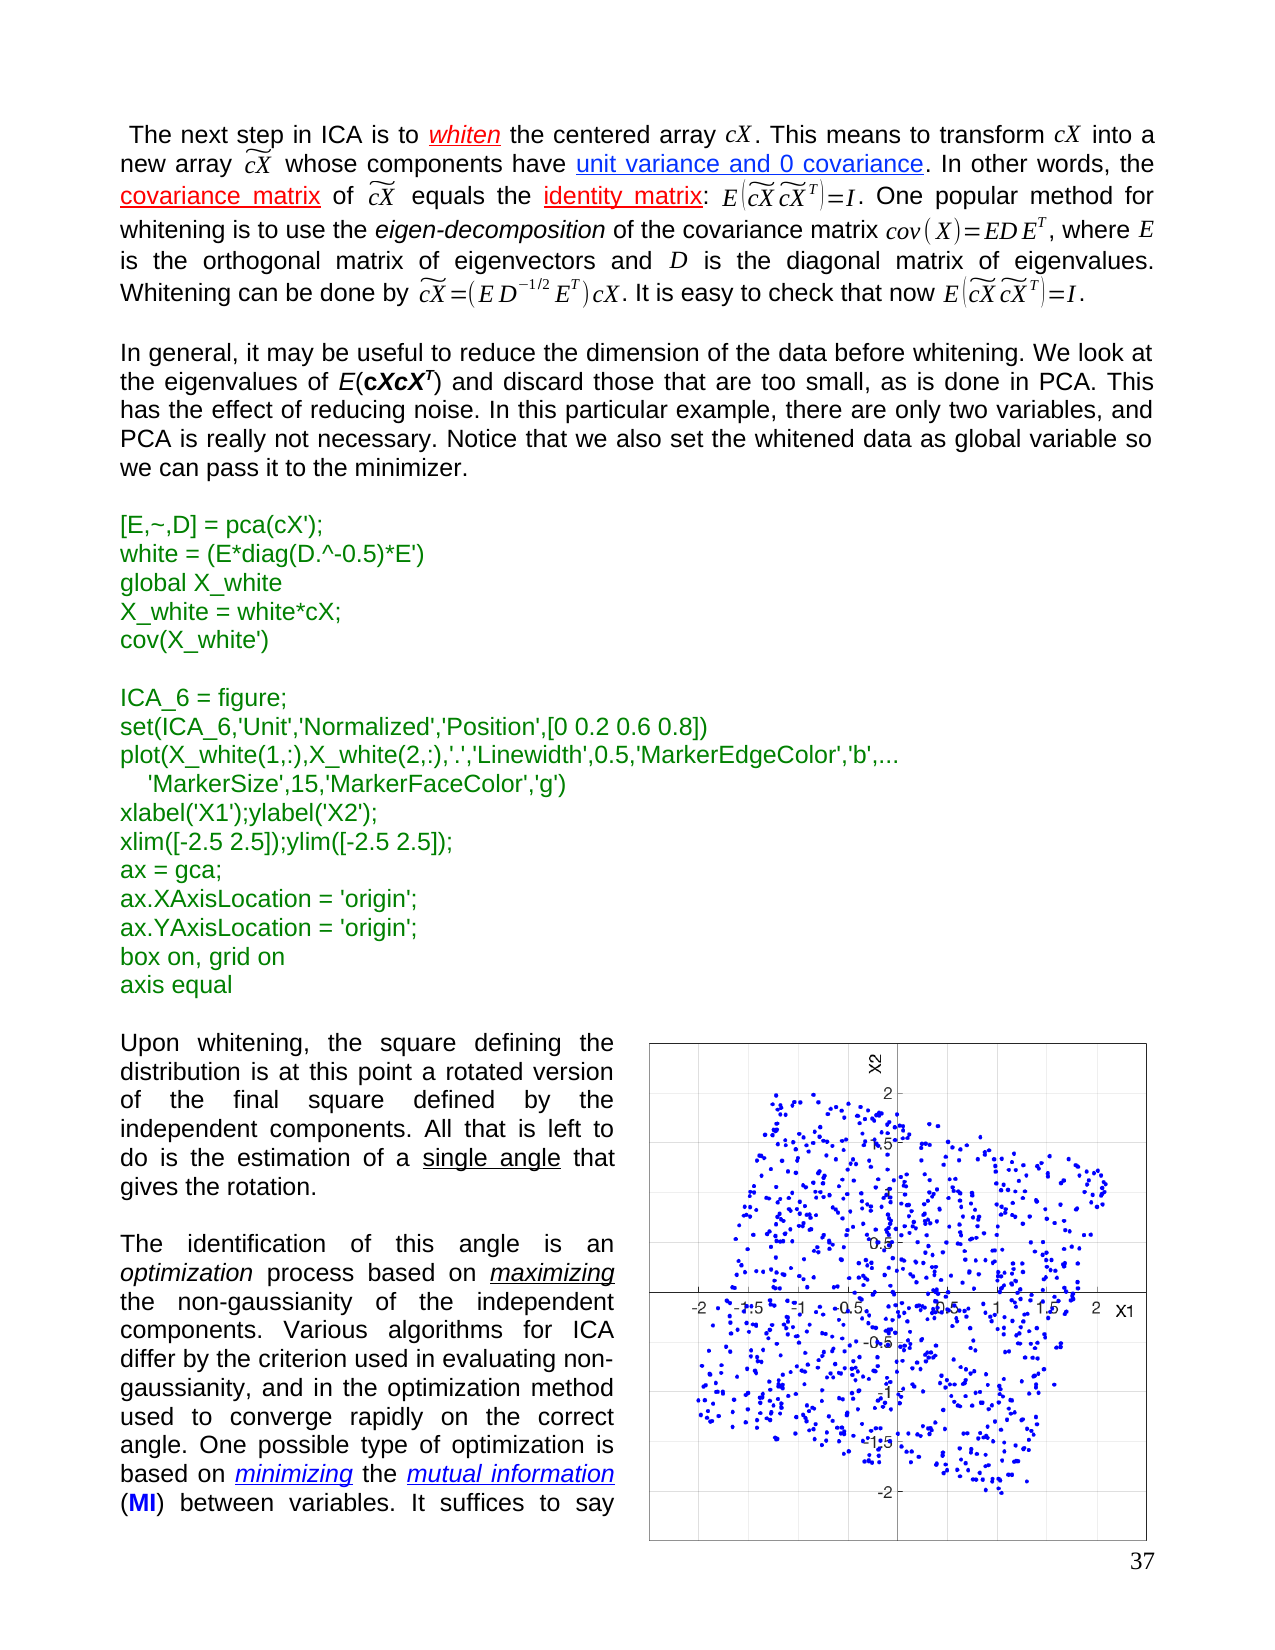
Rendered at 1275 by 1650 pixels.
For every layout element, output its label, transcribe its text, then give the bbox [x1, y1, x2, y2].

text xlim([-2.5 2.5]);ylim([-2.5 2.5]); [120, 827, 1155, 856]
text [E,~,D] = pca(cX'); [120, 511, 1155, 539]
text ax.XAxisLocation = 'origin'; [120, 884, 1155, 913]
text box on, grid on [120, 942, 1155, 971]
text Upon whitening, the square defining the distribution is at this point a rotated version of the final square defined by the independent components. All that is left to do is the estimation of a single angle that gives the rotation. [120, 1028, 1155, 1201]
text white = (E*diag(D.^-0.5)*E') [120, 539, 1155, 568]
text 'MarkerSize',15,'MarkerFaceColor','g') [120, 769, 1155, 798]
text In general, it may be useful to reduce the dimension of the data before whitening. We look at the eigenvalues of E(cXcXT) and discard those that are too small, as is done in PCA. This has the effect of reducing noise. In this particular example, there are only two variables, and PCA is really not necessary. Notice that we also set the whitened data as global variable so we can pass it to the minimizer. [120, 338, 1155, 482]
text ax.YAxisLocation = 'origin'; [120, 913, 1155, 942]
text axis equal [120, 971, 1155, 999]
text ax = gca; [120, 856, 1155, 884]
text global X_white [120, 568, 1155, 597]
text cov(X_white') [120, 626, 1155, 654]
picture [633, 1031, 1159, 1554]
text xlabel('X1');ylabel('X2'); [120, 798, 1155, 827]
text X_white = white*cX; [120, 597, 1155, 626]
text ICA_6 = figure; [120, 683, 1155, 712]
text The next step in ICA is to whiten the centered array . This means to transform into a new array whose components have unit variance and 0 covariance. In other words, the covariance matrix of equals the identity matrix: . One popular method for whitening is to use the eigen-decomposition of the covariance matrix , where is the orthogonal matrix of eigenvectors and is the diagonal matrix of eigenvalues. Whitening can be done by . It is easy to check that now . [120, 120, 1155, 309]
text plot(X_white(1,:),X_white(2,:),'.','Linewidth',0.5,'MarkerEdgeColor','b',... [120, 741, 1155, 769]
text set(ICA_6,'Unit','Normalized','Position',[0 0.2 0.6 0.8]) [120, 712, 1155, 741]
